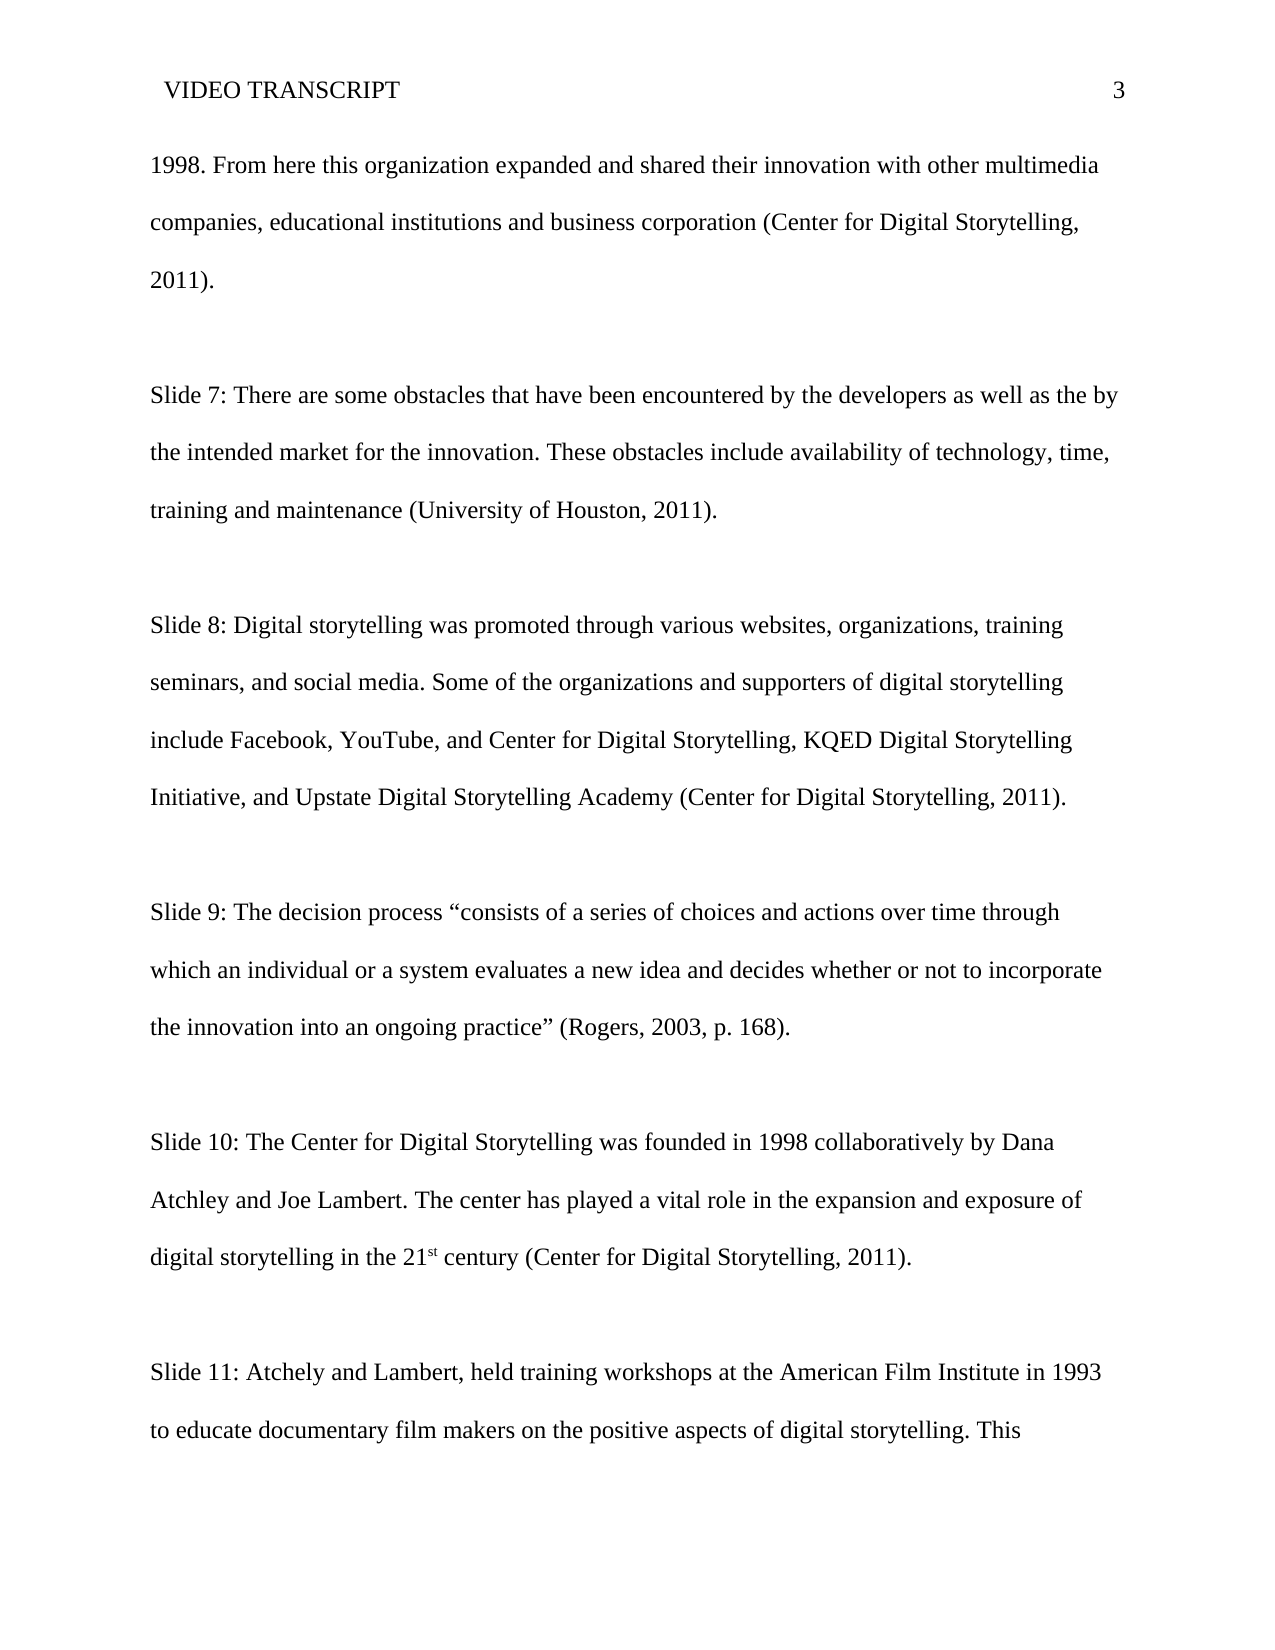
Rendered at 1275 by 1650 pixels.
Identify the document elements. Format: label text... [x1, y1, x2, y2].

text Slide 10: The Center for Digital Storytelling was founded in 1998 collaboratively by Dana Atchley and Joe Lambert. The center has played a vital role in the expansion and exposure of digital storytelling in the 21st century (Center for Digital Storytelling, 2011). [150, 1127, 1125, 1271]
text Slide 8: Digital storytelling was promoted through various websites, organizations, training seminars, and social media. Some of the organizations and supporters of digital storytelling include Facebook, YouTube, and Center for Digital Storytelling, KQED Digital Storytelling Initiative, and Upstate Digital Storytelling Academy (Center for Digital Storytelling, 2011). [150, 610, 1125, 811]
text Slide 7: There are some obstacles that have been encountered by the developers as well as the by the intended market for the innovation. These obstacles include availability of technology, time, training and maintenance (University of Houston, 2011). [150, 380, 1125, 524]
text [150, 150, 1125, 294]
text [150, 1357, 1125, 1444]
text Slide 9: The decision process “consists of a series of choices and actions over time through which an individual or a system evaluates a new idea and decides whether or not to incorporate the innovation into an ongoing practice” (Rogers, 2003, p. 168). [150, 897, 1125, 1041]
